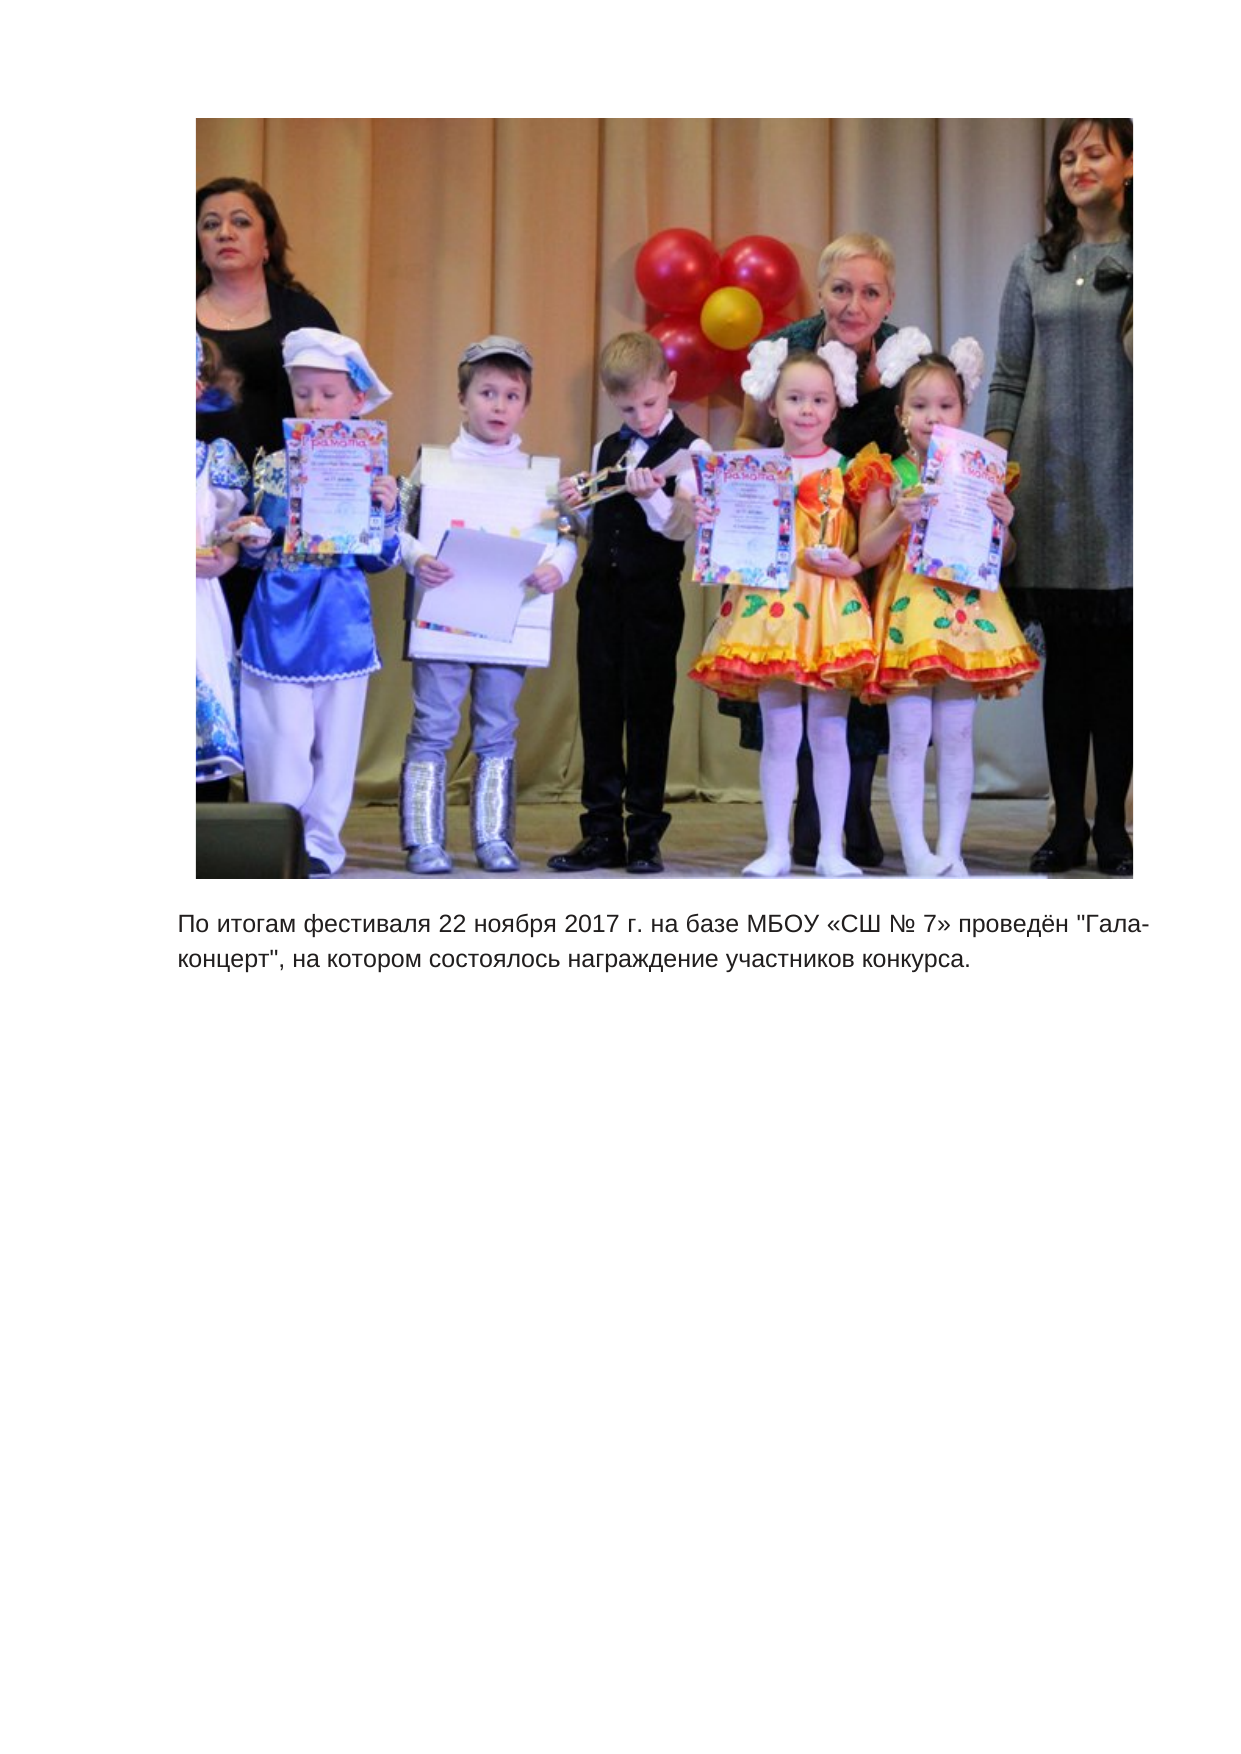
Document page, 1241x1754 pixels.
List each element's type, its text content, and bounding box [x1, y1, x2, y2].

text По итогам фестиваля 22 ноября 2017 г. на базе МБОУ «СШ № 7» проведён "Гала-концерт", на котором состоялось награждение участников конкурса. [177, 902, 1152, 972]
picture [195, 118, 1134, 879]
